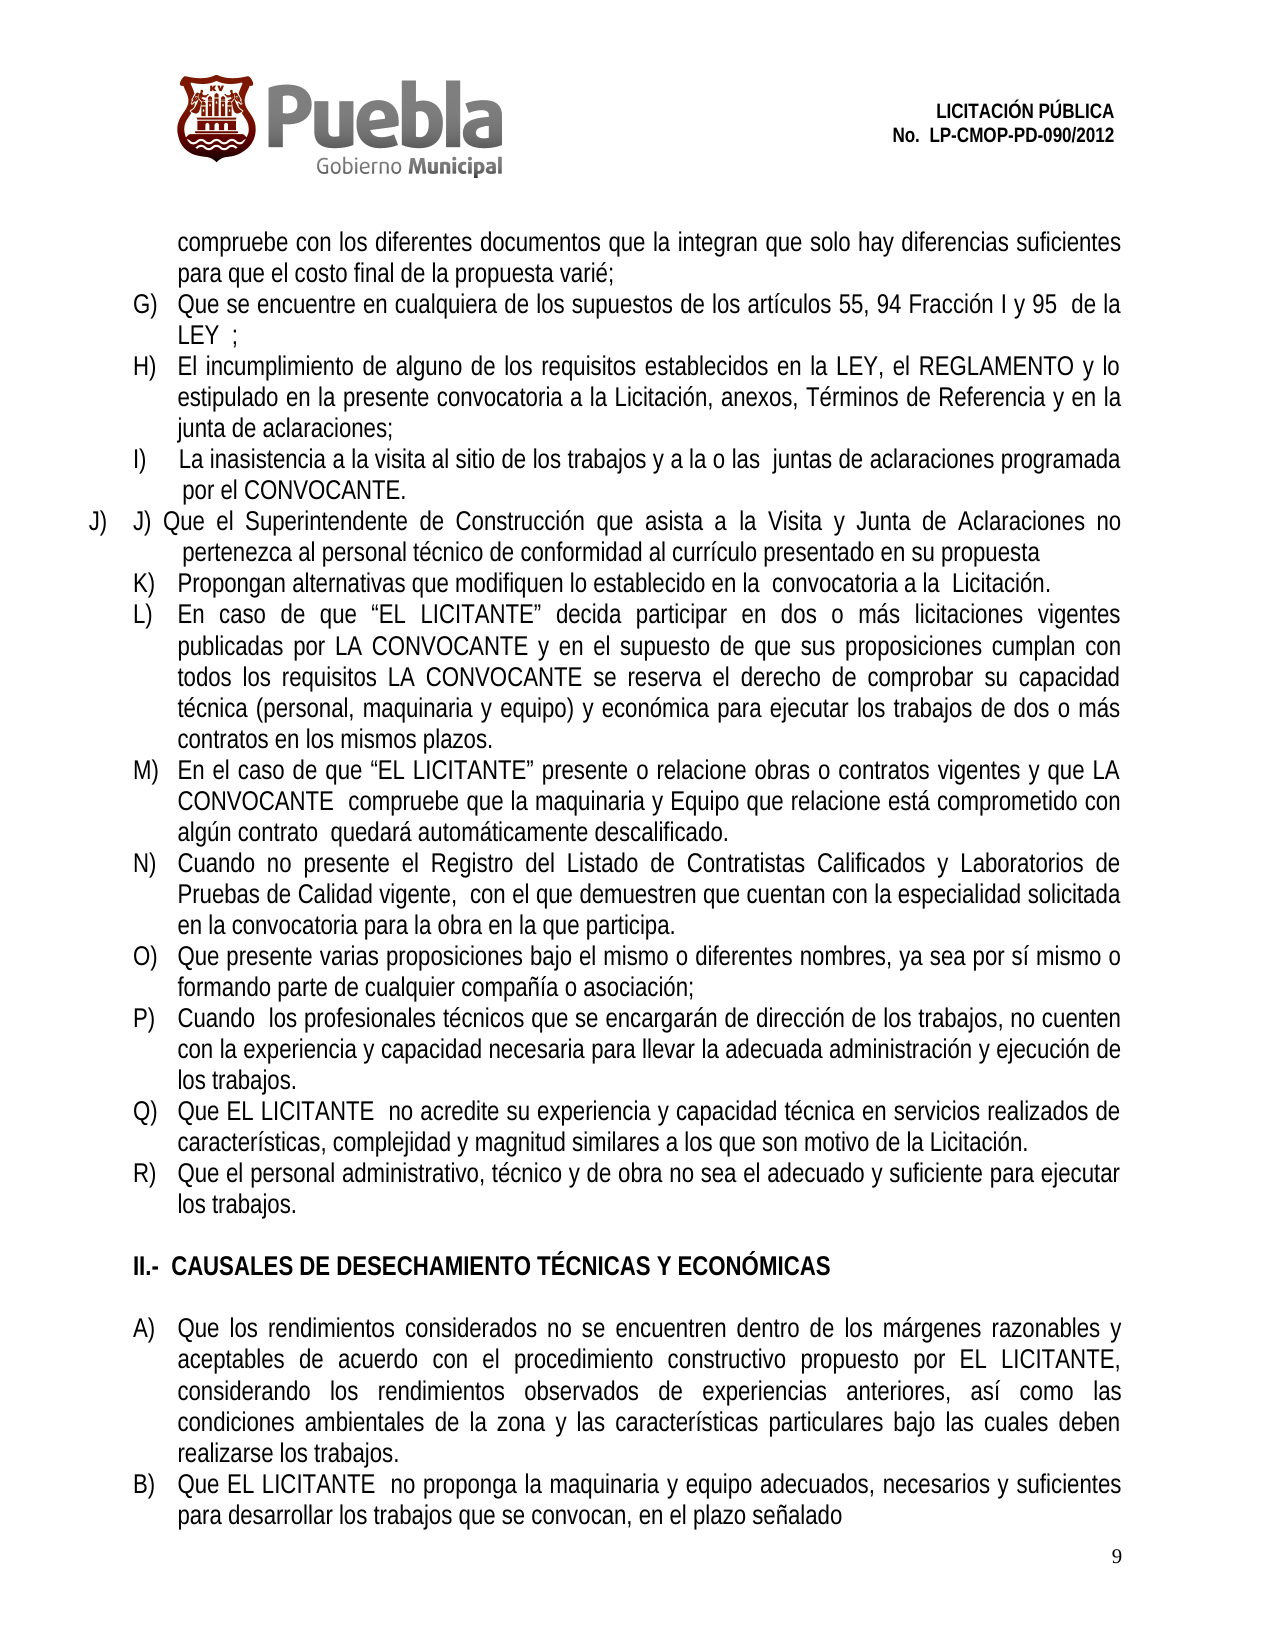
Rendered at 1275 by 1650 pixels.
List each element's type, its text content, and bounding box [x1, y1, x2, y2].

list En caso de que “EL LICITANTE” decida participar en dos o más licitaciones vigentes publicadas por LA CONVOCANTE y en el supuesto de que sus proposiciones cumplan con todos los requisitos LA CONVOCANTE se reserva el derecho de comprobar su capacidad técnica (personal, maquinaria y equipo) y económica para ejecutar los trabajos de dos o más contratos en los mismos plazos. [133, 599, 1122, 754]
list I) La inasistencia a la visita al sitio de los trabajos y a la o las juntas de aclaraciones programada por el CONVOCANTE. [74, 443, 1122, 506]
list En el caso de que “EL LICITANTE” presente o relacione obras o contratos vigentes y que LA CONVOCANTE compruebe que la maquinaria y Equipo que relacione está comprometido con algún contrato quedará automáticamente descalificado. [133, 754, 1122, 847]
list Que EL LICITANTE no proponga la maquinaria y equipo adecuados, necesarios y suficientes para desarrollar los trabajos que se convocan, en el plazo señalado [133, 1468, 1122, 1530]
list Que se encuentre en cualquiera de los supuestos de los artículos 55, 94 Fracción I y 95 de la LEY ; [133, 288, 1122, 350]
list Propongan alternativas que modifiquen lo establecido en la convocatoria a la Licitación. [133, 568, 1122, 599]
list Que EL LICITANTE no acredite su experiencia y capacidad técnica en servicios realizados de características, complejidad y magnitud similares a los que son motivo de la Licitación. [133, 1095, 1122, 1157]
list J) Que el Superintendente de Construcción que asista a la Visita y Junta de Aclaraciones no pertenezca al personal técnico de conformidad al currículo presentado en su propuesta [88, 506, 1122, 568]
list Que el personal administrativo, técnico y de obra no sea el adecuado y suficiente para ejecutar los trabajos. [133, 1157, 1122, 1219]
picture [177, 75, 502, 178]
list Que presente varias proposiciones bajo el mismo o diferentes nombres, ya sea por sí mismo o formando parte de cualquier compañía o asociación; [133, 940, 1122, 1002]
subtitle II.- CAUSALES DE DESECHAMIENTO TÉCNICAS Y ECONÓMICAS [133, 1251, 1122, 1282]
list Que los rendimientos considerados no se encuentren dentro de los márgenes razonables y aceptables de acuerdo con el procedimiento constructivo propuesto por EL LICITANTE, considerando los rendimientos observados de experiencias anteriores, así como las condiciones ambientales de la zona y las características particulares bajo las cuales deben realizarse los trabajos. [133, 1313, 1122, 1468]
list El incumplimiento de alguno de los requisitos establecidos en la LEY, el REGLAMENTO y lo estipulado en la presente convocatoria a la Licitación, anexos, Términos de Referencia y en la junta de aclaraciones; [133, 350, 1122, 443]
list Cuando no presente el Registro del Listado de Contratistas Calificados y Laboratorios de Pruebas de Calidad vigente, con el que demuestren que cuentan con la especialidad solicitada en la convocatoria para la obra en la que participa. [133, 847, 1122, 940]
list Cuando los profesionales técnicos que se encargarán de dirección de los trabajos, no cuenten con la experiencia y capacidad necesaria para llevar la adecuada administración y ejecución de los trabajos. [133, 1002, 1122, 1095]
